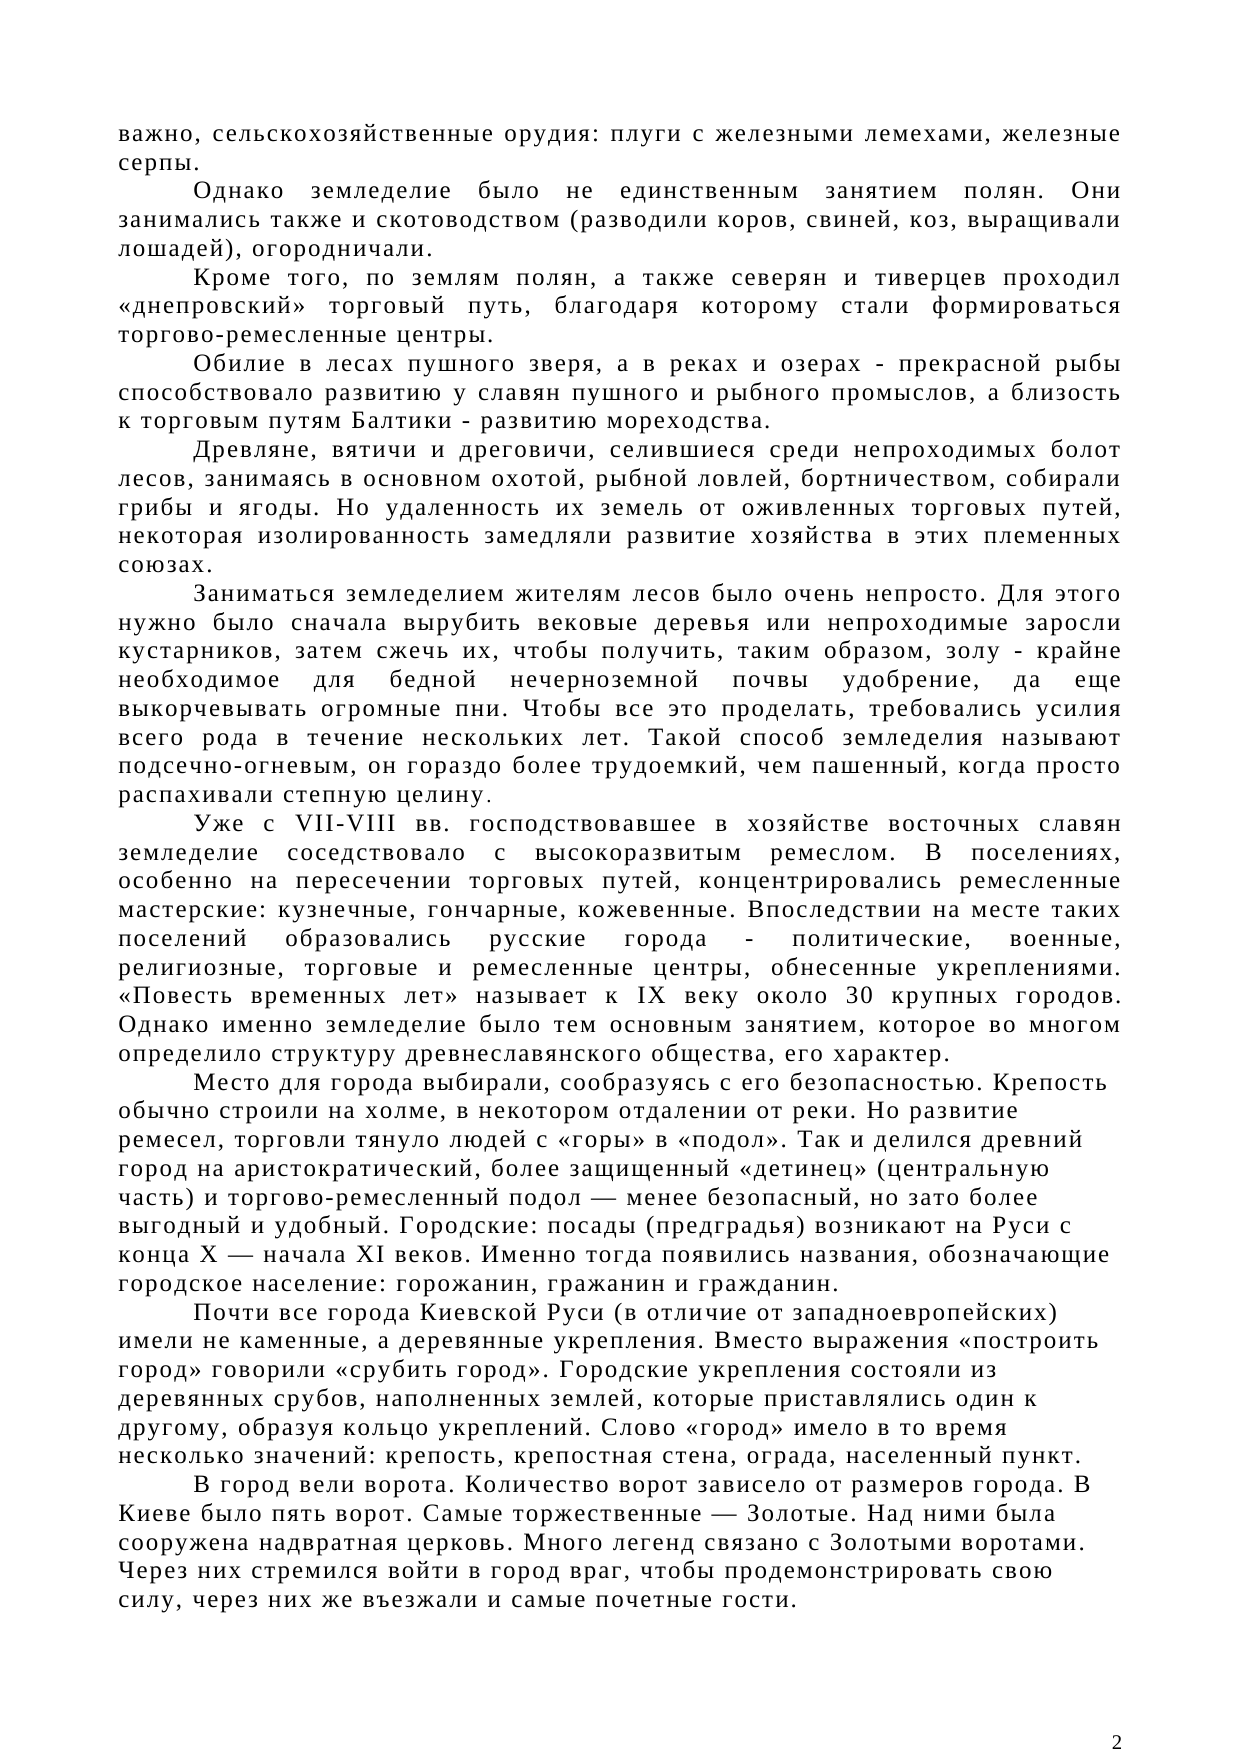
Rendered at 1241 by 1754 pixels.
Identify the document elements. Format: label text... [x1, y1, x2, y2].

text Кроме того, по землям полян, а также северян и тиверцев проходил «днепровский» торговый путь, благодаря которому стали формироваться торгово-ремесленные центры. [118, 262, 1122, 348]
text Уже с VII-VIII вв. господствовавшее в хозяйстве восточных славян земледелие соседствовало с высокоразвитым ремеслом. В поселениях, особенно на пересечении торговых путей, концентрировались ремесленные мастерские: кузнечные, гончарные, кожевенные. Впоследствии на месте таких поселений образовались русские города - политические, военные, религиозные, торговые и ремесленные центры, обнесенные укреплениями. «Повесть временных лет» называет к IX веку около 30 крупных городов. Однако именно земледелие было тем основным занятием, которое во многом определило структуру древнеславянского общества, его характер. [118, 808, 1122, 1067]
text Место для города выбирали, сообразуясь с его безопасностью. Крепость обычно строили на холме, в некотором отдалении от реки. Но развитие ремесел, торговли тянуло людей с «горы» в «подол». Так и делился древний город на аристократический, более защищенный «детинец» (центральную часть) и торгово-ремесленный подол — менее безопасный, но зато более выгодный и удобный. Городские: посады (предградья) возникают на Руси с конца X — начала XI веков. Именно тогда появились названия, обозначающие городское население: горожанин, гражанин и гражданин. [118, 1067, 1122, 1297]
text В город вели ворота. Количество ворот зависело от размеров города. В Киеве было пять ворот. Самые торжественные — Золотые. Над ними была сооружена надвратная церковь. Много легенд связано с Золотыми воротами. Через них стремился войти в город враг, чтобы продемонстрировать свою силу, через них же въезжали и самые почетные гости. [118, 1469, 1122, 1613]
text Обилие в лесах пушного зверя, а в реках и озерах - прекрасной рыбы способствовало развитию у славян пушного и рыбного промыслов, а близость к торговым путям Балтики - развитию мореходства. [118, 348, 1122, 434]
text Заниматься земледелием жителям лесов было очень непросто. Для этого нужно было сначала вырубить вековые деревья или непроходимые заросли кустарников, затем сжечь их, чтобы получить, таким образом, золу - крайне необходимое для бедной нечерноземной почвы удобрение, да еще выкорчевывать огромные пни. Чтобы все это проделать, требовались усилия всего рода в течение нескольких лет. Такой способ земледелия называют подсечно-огневым, он гораздо более трудоемкий, чем пашенный, когда просто распахивали степную целину. [118, 578, 1122, 808]
text Древляне, вятичи и дреговичи, селившиеся среди непроходимых болот лесов, занимаясь в основном охотой, рыбной ловлей, бортничеством, собирали грибы и ягоды. Но удаленность их земель от оживленных торговых путей, некоторая изолированность замедляли развитие хозяйства в этих племенных союзах. [118, 434, 1122, 578]
text Почти все города Киевской Руси (в отличие от западноевропейских) имели не каменные, а деревянные укрепления. Вместо выражения «построить город» говорили «срубить город». Городские укрепления состояли из деревянных срубов, наполненных землей, которые приставлялись один к другому, образуя кольцо укреплений. Слово «город» имело в то время несколько значений: крепость, крепостная стена, ограда, населенный пункт. [118, 1297, 1122, 1469]
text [118, 118, 1122, 176]
text Однако земледелие было не единственным занятием полян. Они занимались также и скотоводством (разводили коров, свиней, коз, выращивали лошадей), огородничали. [118, 176, 1122, 262]
